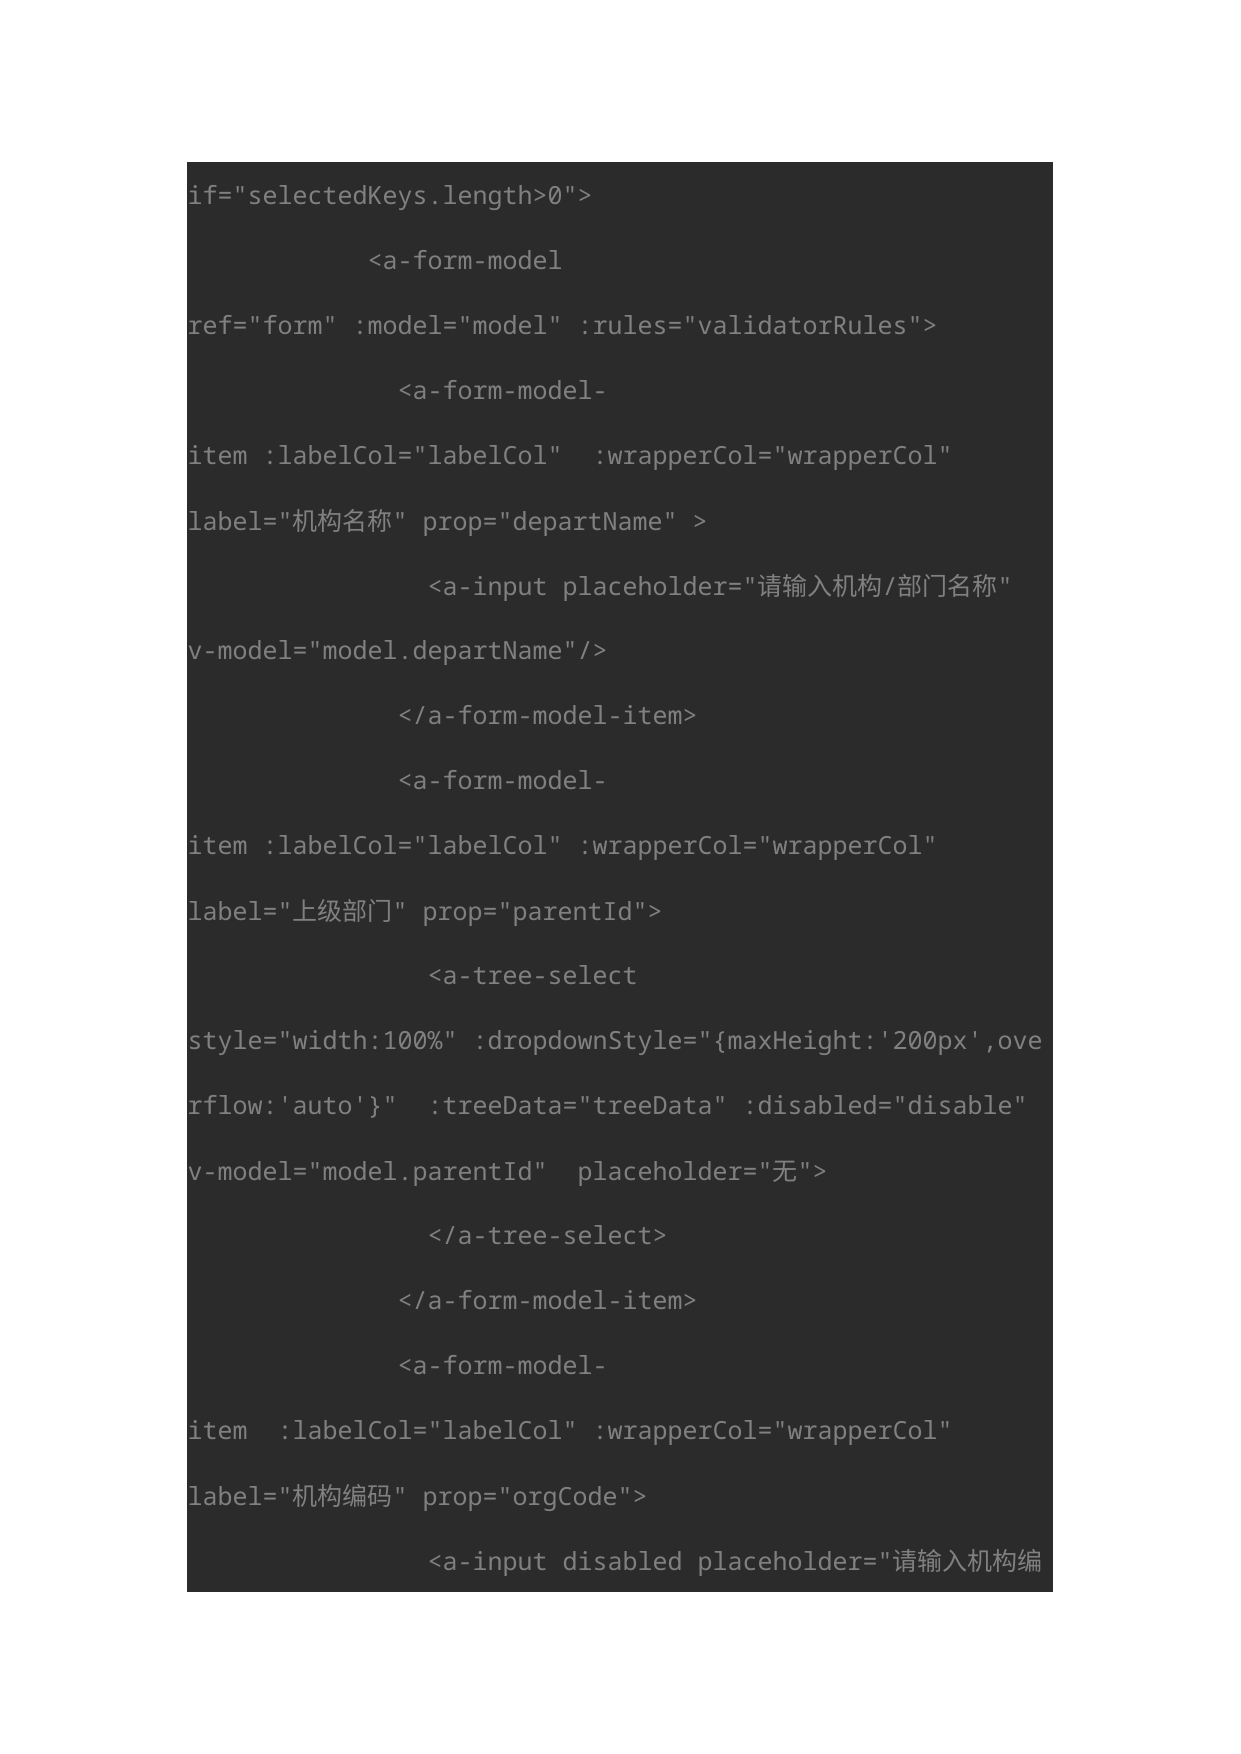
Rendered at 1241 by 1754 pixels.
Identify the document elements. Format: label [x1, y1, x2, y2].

text [187, 162, 1053, 1592]
